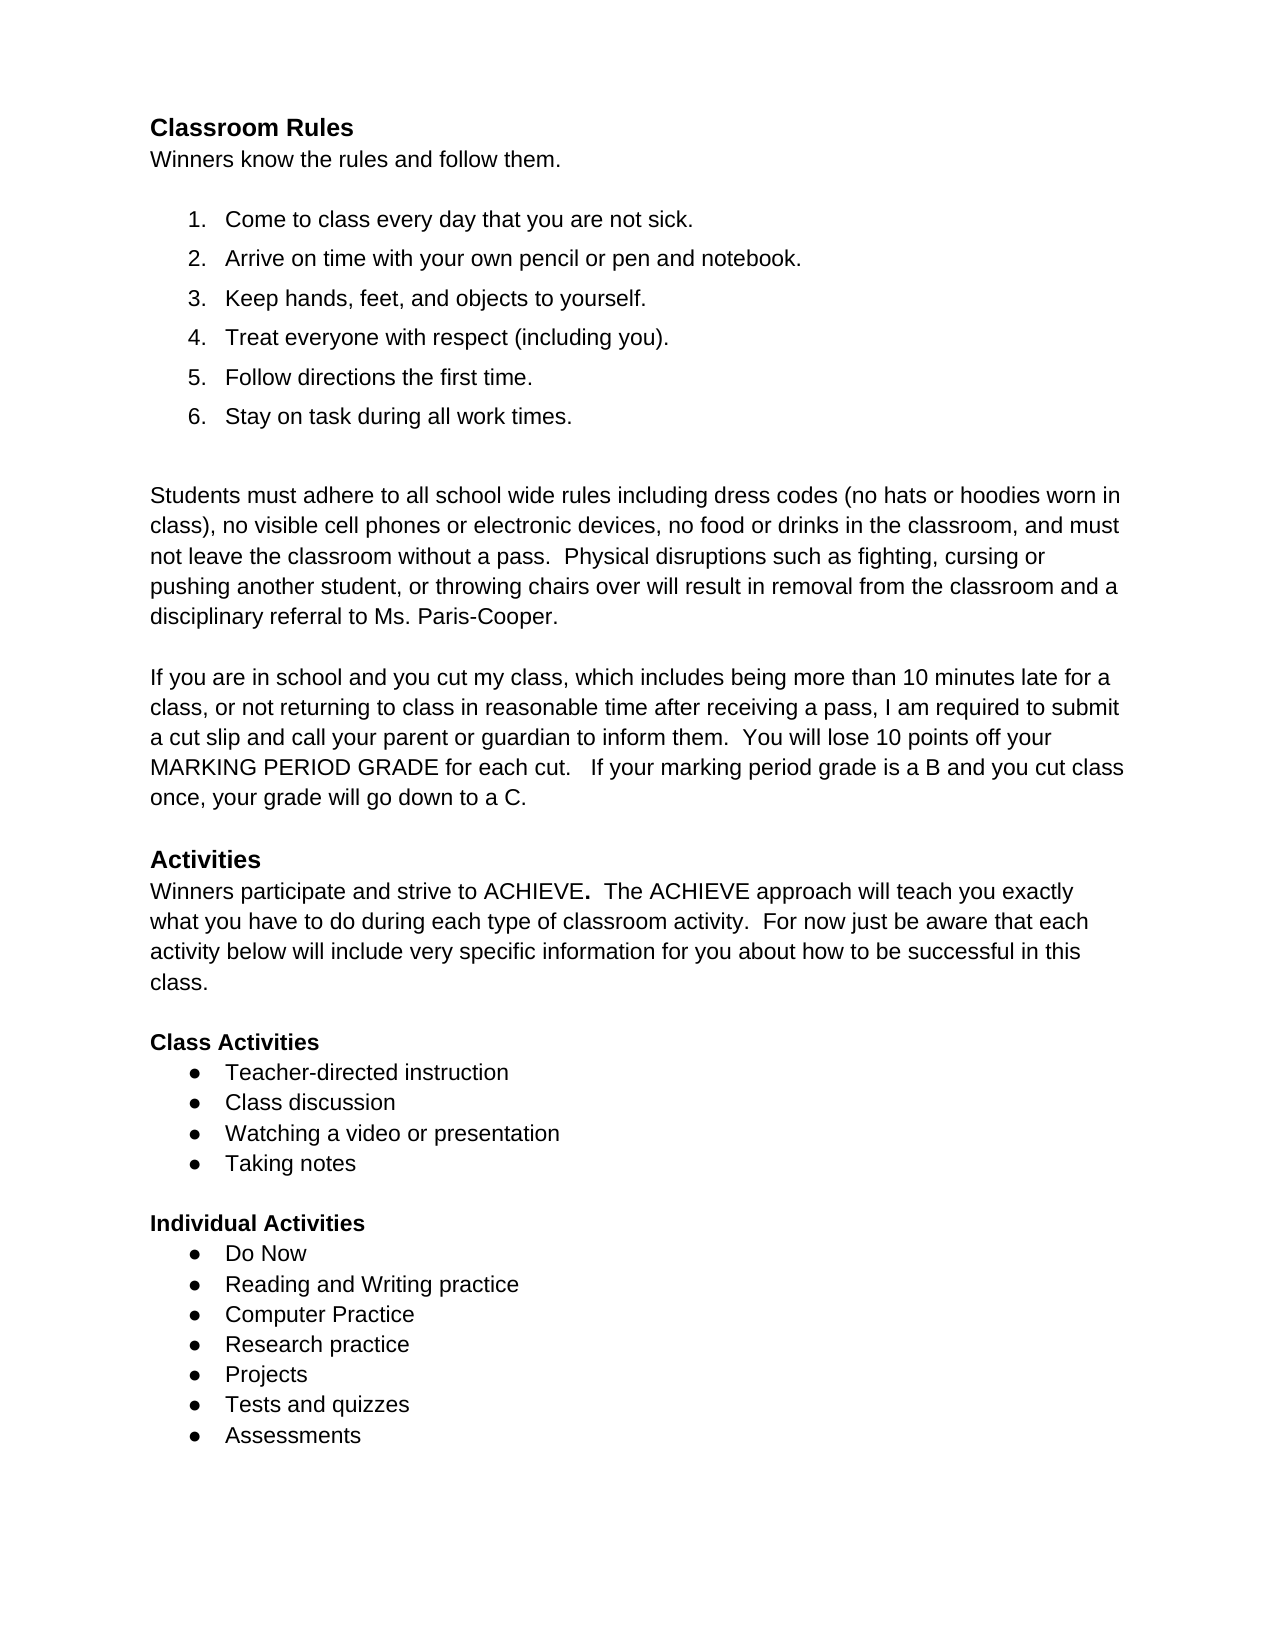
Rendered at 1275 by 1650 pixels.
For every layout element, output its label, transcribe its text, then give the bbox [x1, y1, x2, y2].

list Taking notes [188, 1150, 1125, 1176]
text Winners participate and strive to ACHIEVE. The ACHIEVE approach will teach you exactly what you have to do during each type of classroom activity. For now just be aware that each activity below will include very specific information for you about how to be successful in this class. [150, 878, 1125, 995]
list Follow directions the first time. [188, 364, 1125, 390]
list Projects [188, 1361, 1125, 1387]
list Reading and Writing practice [188, 1271, 1125, 1297]
list Arrive on time with your own pencil or pen and notebook. [188, 245, 1125, 272]
list Do Now [188, 1240, 1125, 1267]
list Come to class every day that you are not sick. [188, 206, 1125, 232]
text If you are in school and you cut my class, which includes being more than 10 minutes late for a class, or not returning to class in reasonable time after receiving a pass, I am required to submit a cut slip and call your parent or guardian to inform them. You will lose 10 points off your MARKING PERIOD GRADE for each cut. If your marking period grade is a B and you cut class once, your grade will go down to a C. [150, 663, 1125, 811]
list Assessments [188, 1422, 1125, 1448]
list Class discussion [188, 1089, 1125, 1116]
list Research practice [188, 1331, 1125, 1357]
list Stay on task during all work times. [188, 403, 1125, 430]
text Winners know the rules and follow them. [150, 146, 1125, 172]
text Classroom Rules [150, 112, 1125, 141]
text Activities [150, 845, 1125, 873]
list Teacher-directed instruction [188, 1059, 1125, 1085]
text Class Activities [150, 1029, 1125, 1055]
text Individual Activities [150, 1210, 1125, 1236]
list Tests and quizzes [188, 1391, 1125, 1418]
text Students must adhere to all school wide rules including dress codes (no hats or hoodies worn in class), no visible cell phones or electronic devices, no food or drinks in the classroom, and must not leave the classroom without a pass. Physical disruptions such as fighting, cursing or pushing another student, or throwing chairs over will result in removal from the classroom and a disciplinary referral to Ms. Paris-Cooper. [150, 482, 1125, 629]
list Watching a video or presentation [188, 1119, 1125, 1146]
list Computer Practice [188, 1301, 1125, 1327]
list Treat everyone with respect (including you). [188, 324, 1125, 351]
list Keep hands, feet, and objects to yourself. [188, 285, 1125, 311]
